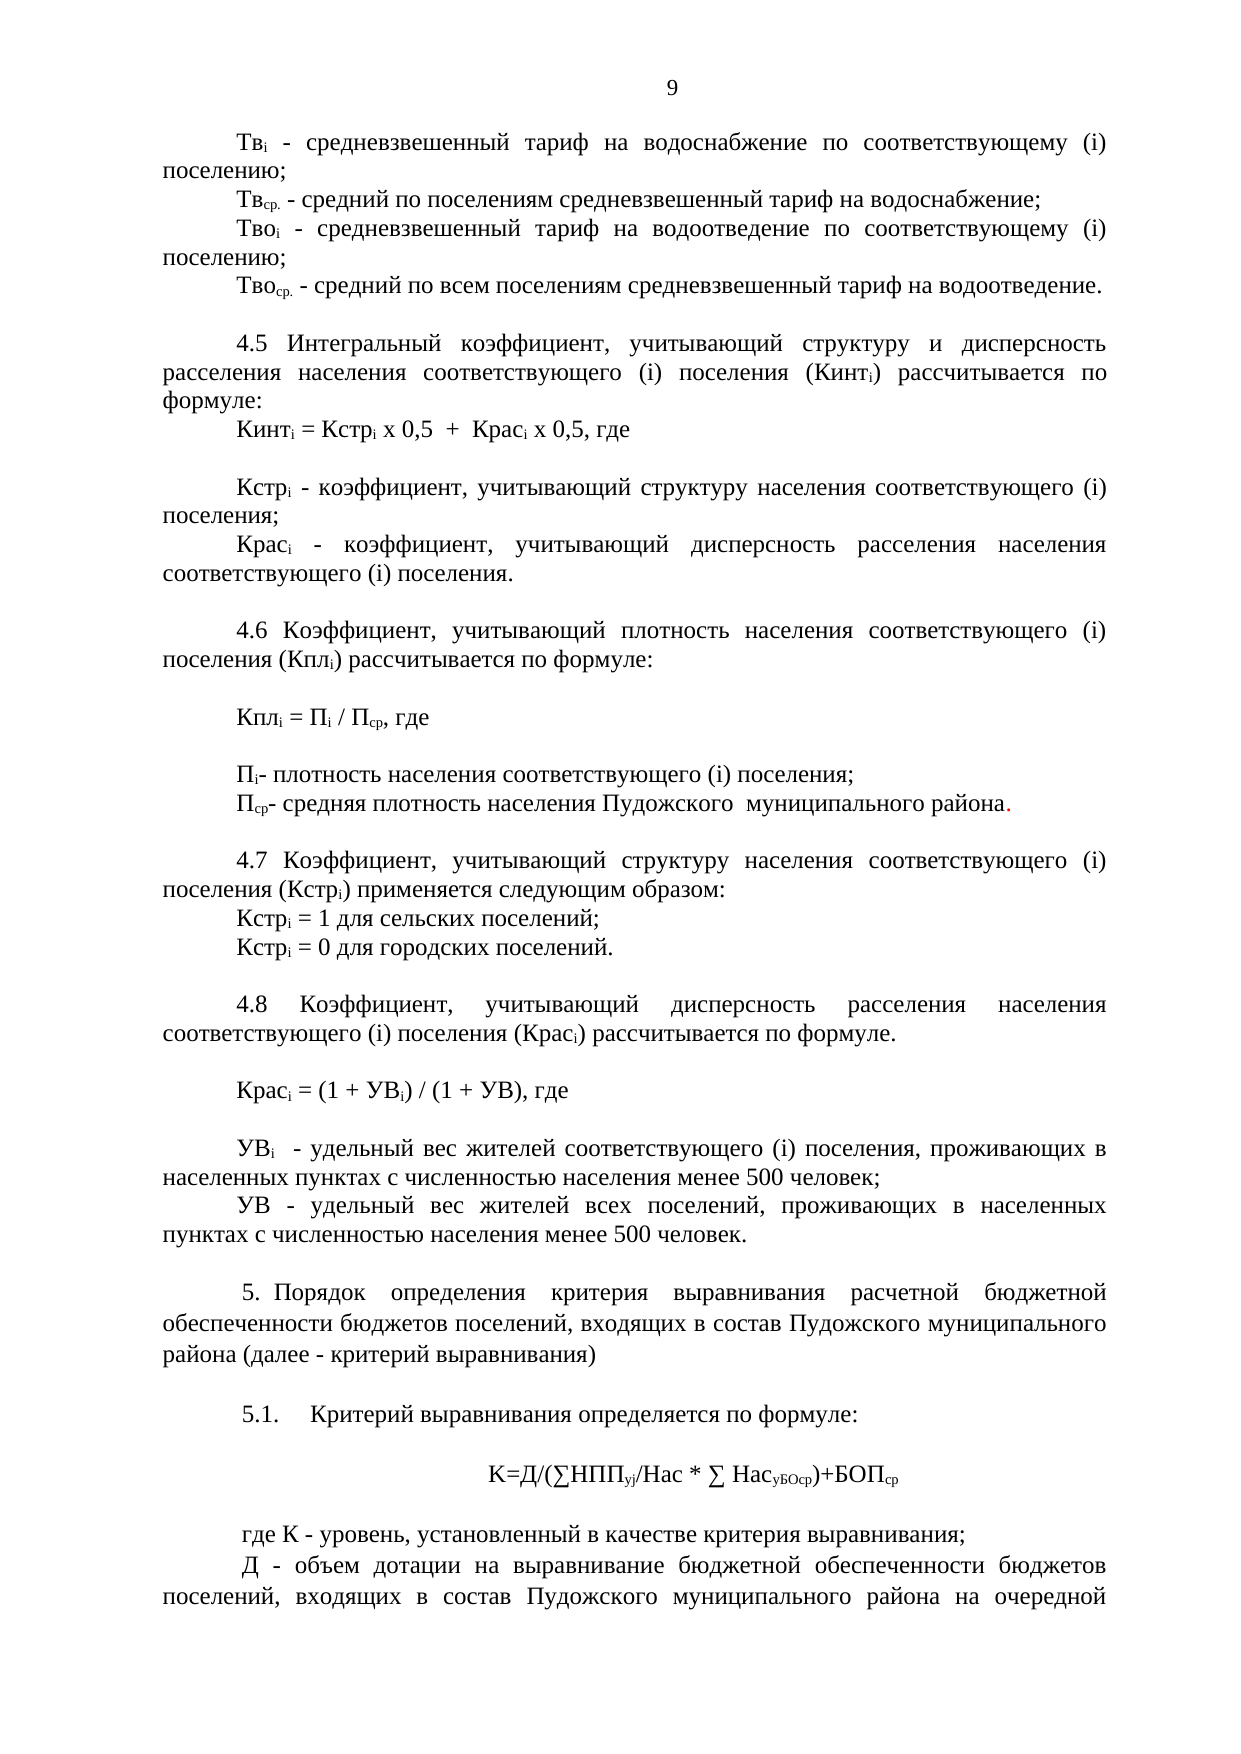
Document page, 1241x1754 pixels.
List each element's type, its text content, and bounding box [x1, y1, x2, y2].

text Красi - коэффициент, учитывающий дисперсность расселения населения соответствующего (i) поселения. [162, 529, 1107, 587]
text Твi - средневзвешенный тариф на водоснабжение по соответствующему (i) поселению; [162, 127, 1107, 184]
text Твср. - средний по поселениям средневзвешенный тариф на водоснабжение; [162, 184, 1107, 213]
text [162, 1550, 1107, 1610]
text Пi- плотность населения соответствующего (i) поселения; [162, 759, 1107, 788]
text Кинтi = Кстрi x 0,5 + Красi x 0,5, где [162, 414, 1107, 443]
list Порядок определения критерия выравнивания расчетной бюджетной обеспеченности бюджетов поселений, входящих в состав Пудожского муниципального района (далее - критерий выравнивания) [162, 1277, 1107, 1367]
text Красi = (1 + УВi) / (1 + УВ), где [162, 1075, 1107, 1104]
list Критерий выравнивания определяется по формуле: [242, 1399, 1107, 1428]
text УВ - удельный вес жителей всех поселений, проживающих в населенных пунктах с численностью населения менее 500 человек. [162, 1190, 1107, 1248]
text 4.7 Коэффициент, учитывающий структуру населения соответствующего (i) поселения (Кстрi) применяется следующим образом: [162, 845, 1107, 903]
text 4.8 Коэффициент, учитывающий дисперсность расселения населения соответствующего (i) поселения (Красi) рассчитывается по формуле. [162, 989, 1107, 1047]
text УВi - удельный вес жителей соответствующего (i) поселения, проживающих в населенных пунктах с численностью населения менее 500 человек; [162, 1133, 1107, 1190]
text Твоср. - средний по всем поселениям средневзвешенный тариф на водоотведение. [162, 270, 1107, 299]
text где К - уровень, установленный в качестве критерия выравнивания; [162, 1519, 1107, 1548]
text Пср- средняя плотность населения Пудожского муниципального района. [162, 788, 1107, 817]
text Кплi = Пi / Пср, где [162, 702, 1107, 730]
text Кстрi = 1 для сельских поселений; [162, 903, 1107, 932]
text K=Д/(∑НППyj/Нас * ∑ НасyБОср)+БОПср [279, 1459, 1107, 1488]
text Кстрi - коэффициент, учитывающий структуру населения соответствующего (i) поселения; [162, 472, 1107, 529]
text Твоi - средневзвешенный тариф на водоотведение по соответствующему (i) поселению; [162, 213, 1107, 270]
text 4.6 Коэффициент, учитывающий плотность населения соответствующего (i) поселения (Кплi) рассчитывается по формуле: [162, 615, 1107, 673]
text Кстрi = 0 для городских поселений. [162, 932, 1107, 960]
text 4.5 Интегральный коэффициент, учитывающий структуру и дисперсность расселения населения соответствующего (i) поселения (Кинтi) рассчитывается по формуле: [162, 328, 1107, 414]
